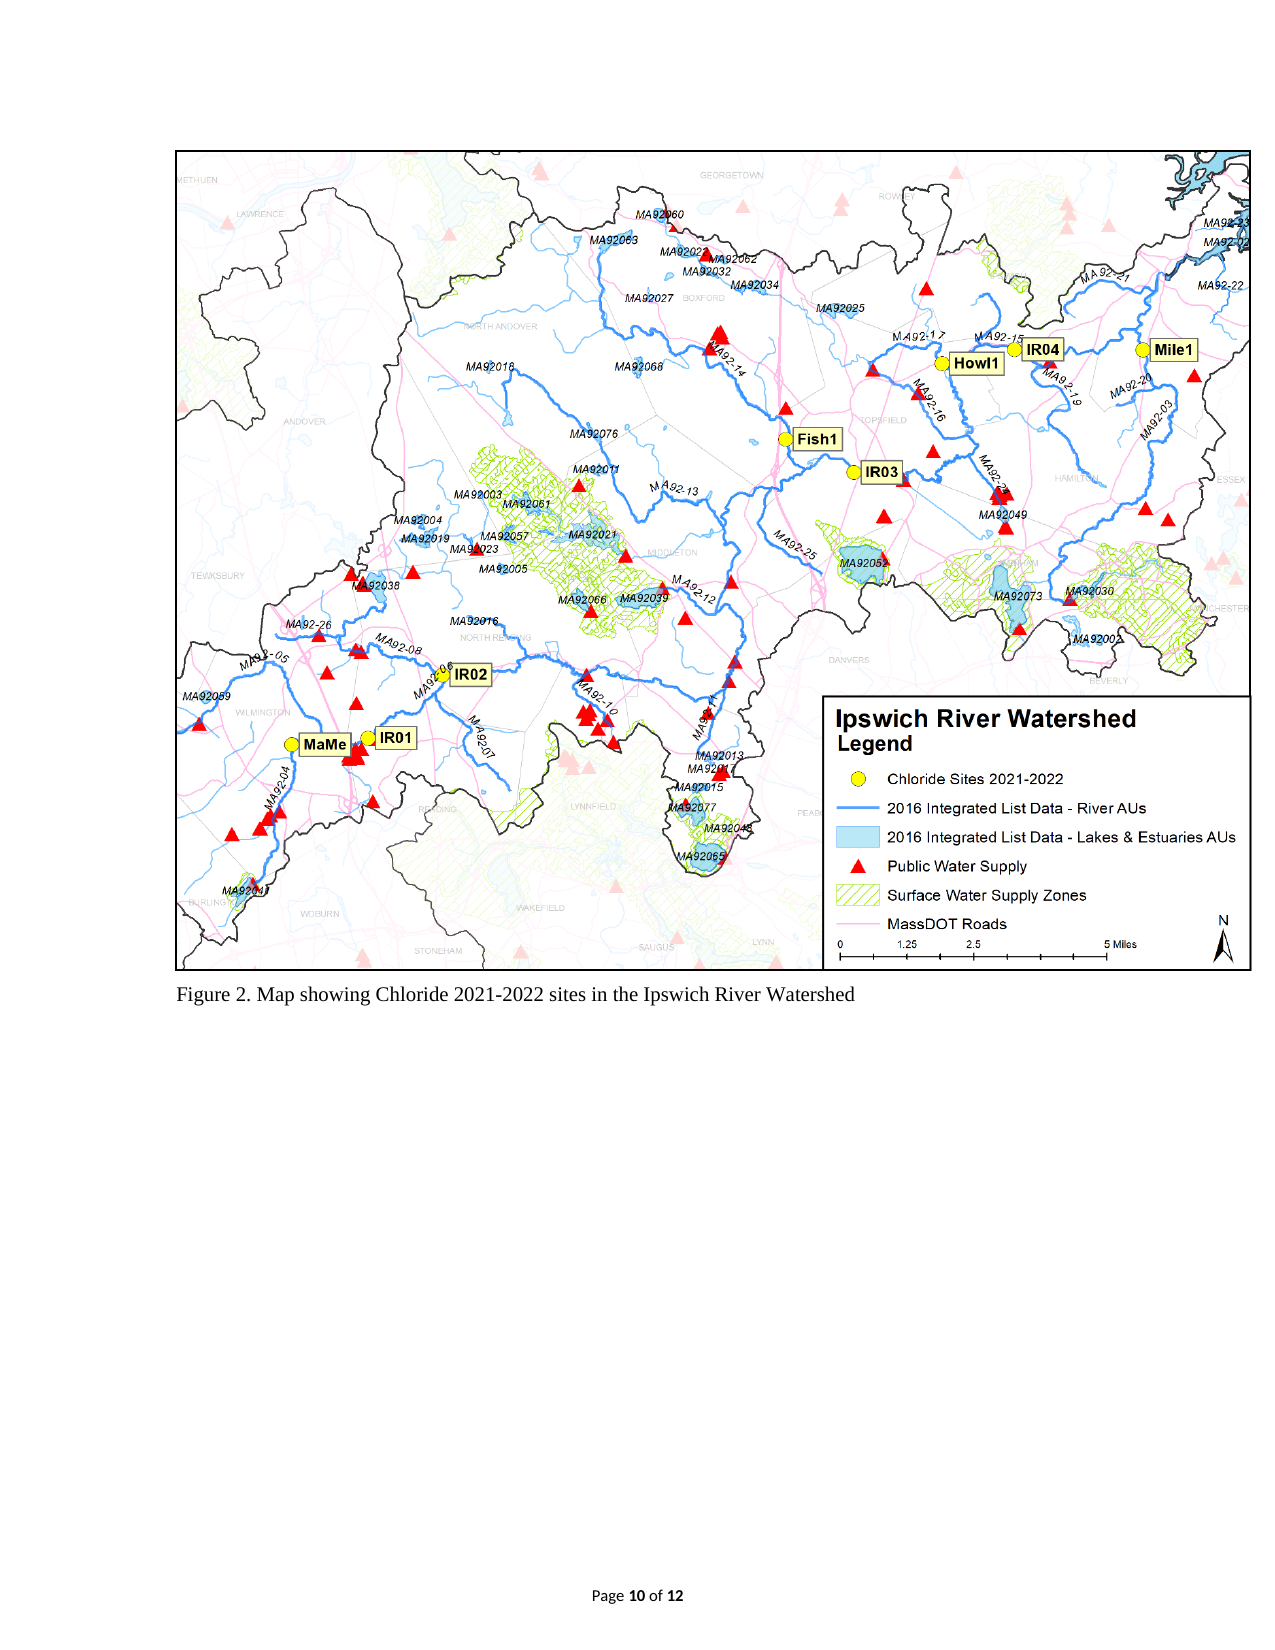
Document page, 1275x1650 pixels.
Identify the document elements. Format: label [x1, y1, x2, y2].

picture [150, 125, 1275, 995]
